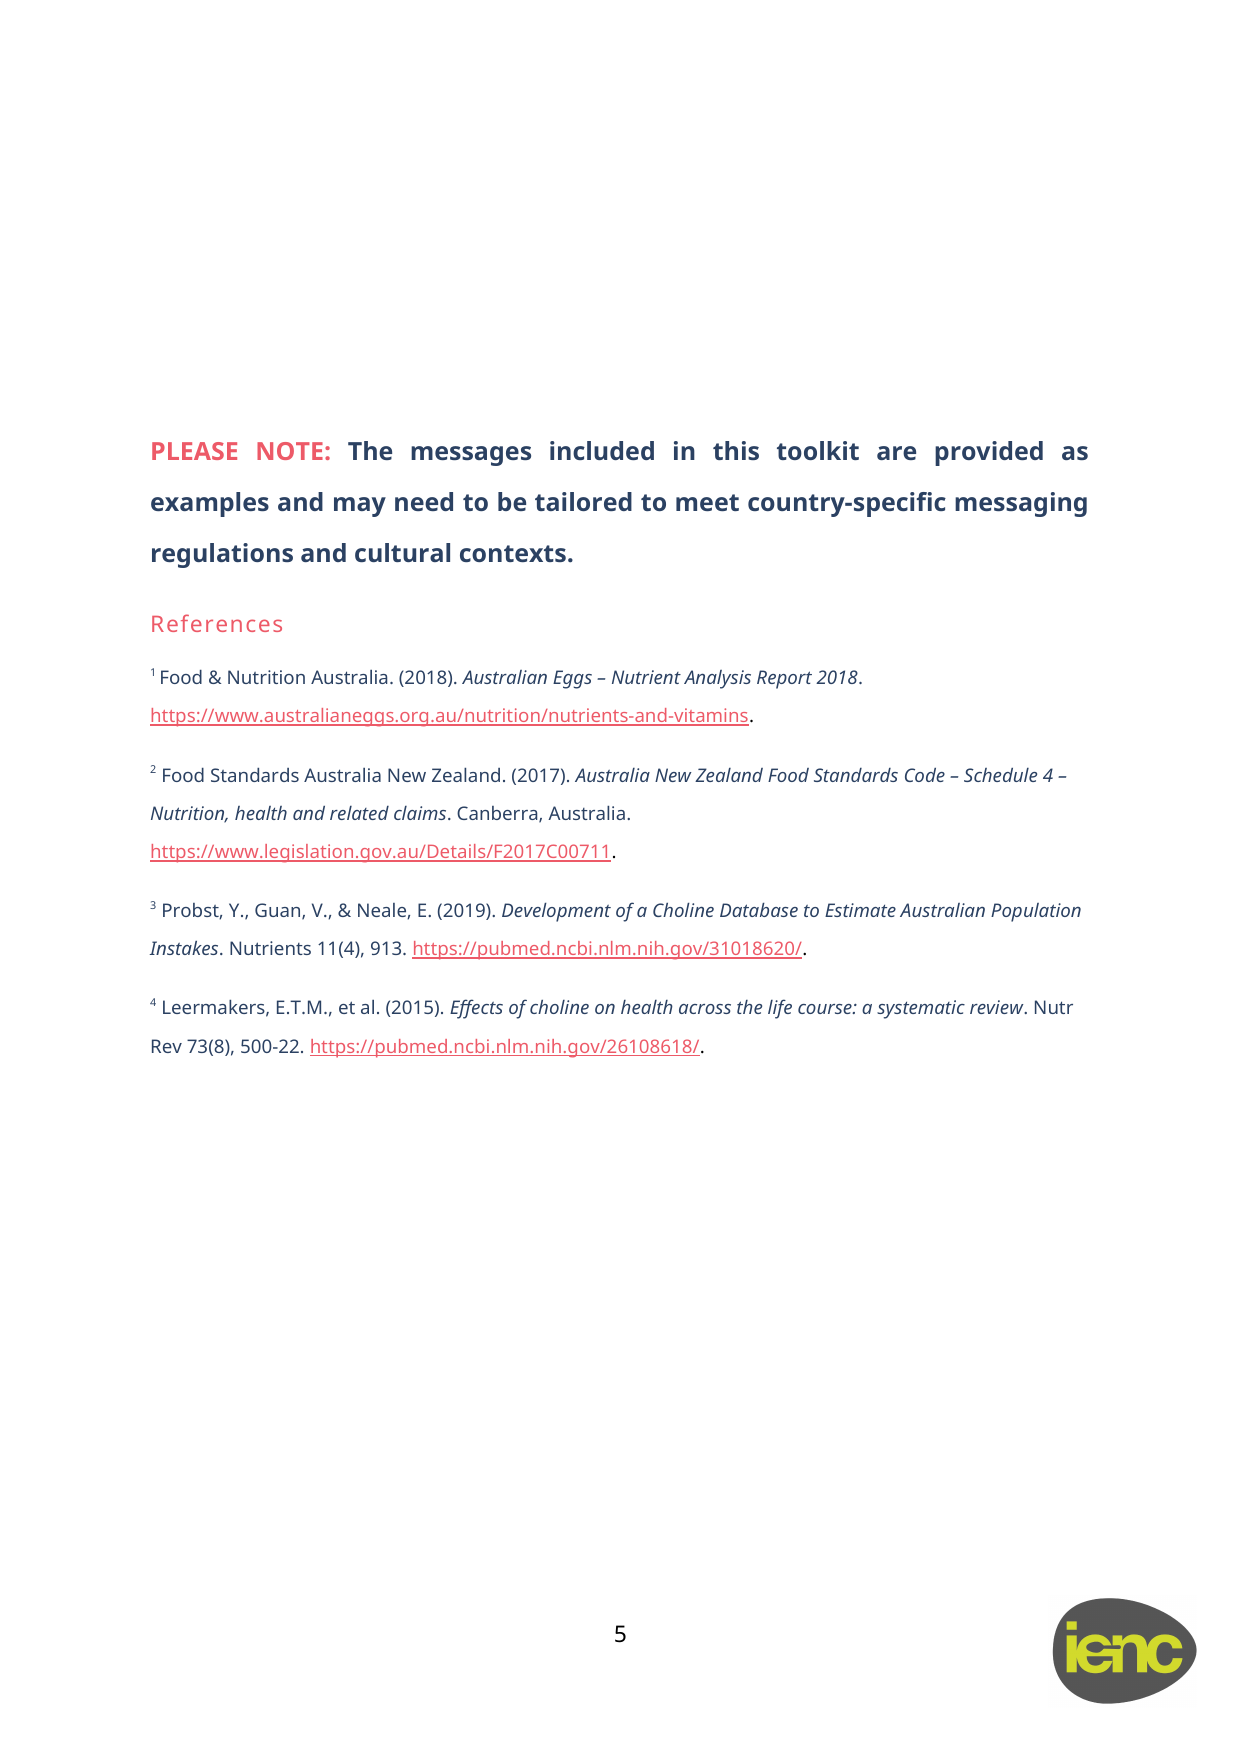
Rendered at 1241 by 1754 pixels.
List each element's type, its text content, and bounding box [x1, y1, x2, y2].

picture [1047, 1595, 1198, 1708]
text 2 Food Standards Australia New Zealand. (2017). Australia New Zealand Food Standards Code – Schedule 4 – Nutrition, health and related claims. Canberra, Australia. https://www.legislation.gov.au/Details/F2017C00711. [150, 762, 1090, 864]
text 4 Leermakers, E.T.M., et al. (2015). Effects of choline on health across the life course: a systematic review. Nutr Rev 73(8), 500-22. https://pubmed.ncbi.nlm.nih.gov/26108618/. [150, 995, 1090, 1058]
text 3 Probst, Y., Guan, V., & Neale, E. (2019). Development of a Choline Database to Estimate Australian Population Instakes. Nutrients 11(4), 913. https://pubmed.ncbi.nlm.nih.gov/31018620/. [150, 897, 1090, 961]
subtitle References [150, 608, 1090, 639]
text 1 Food & Nutrition Australia. (2018). Australian Eggs – Nutrient Analysis Report 2018. https://www.australianeggs.org.au/nutrition/nutrients-and-vitamins. [150, 664, 1090, 728]
text PLEASE NOTE: The messages included in this toolkit are provided as examples and may need to be tailored to meet country-specific messaging regulations and cultural contexts. [150, 434, 1090, 570]
